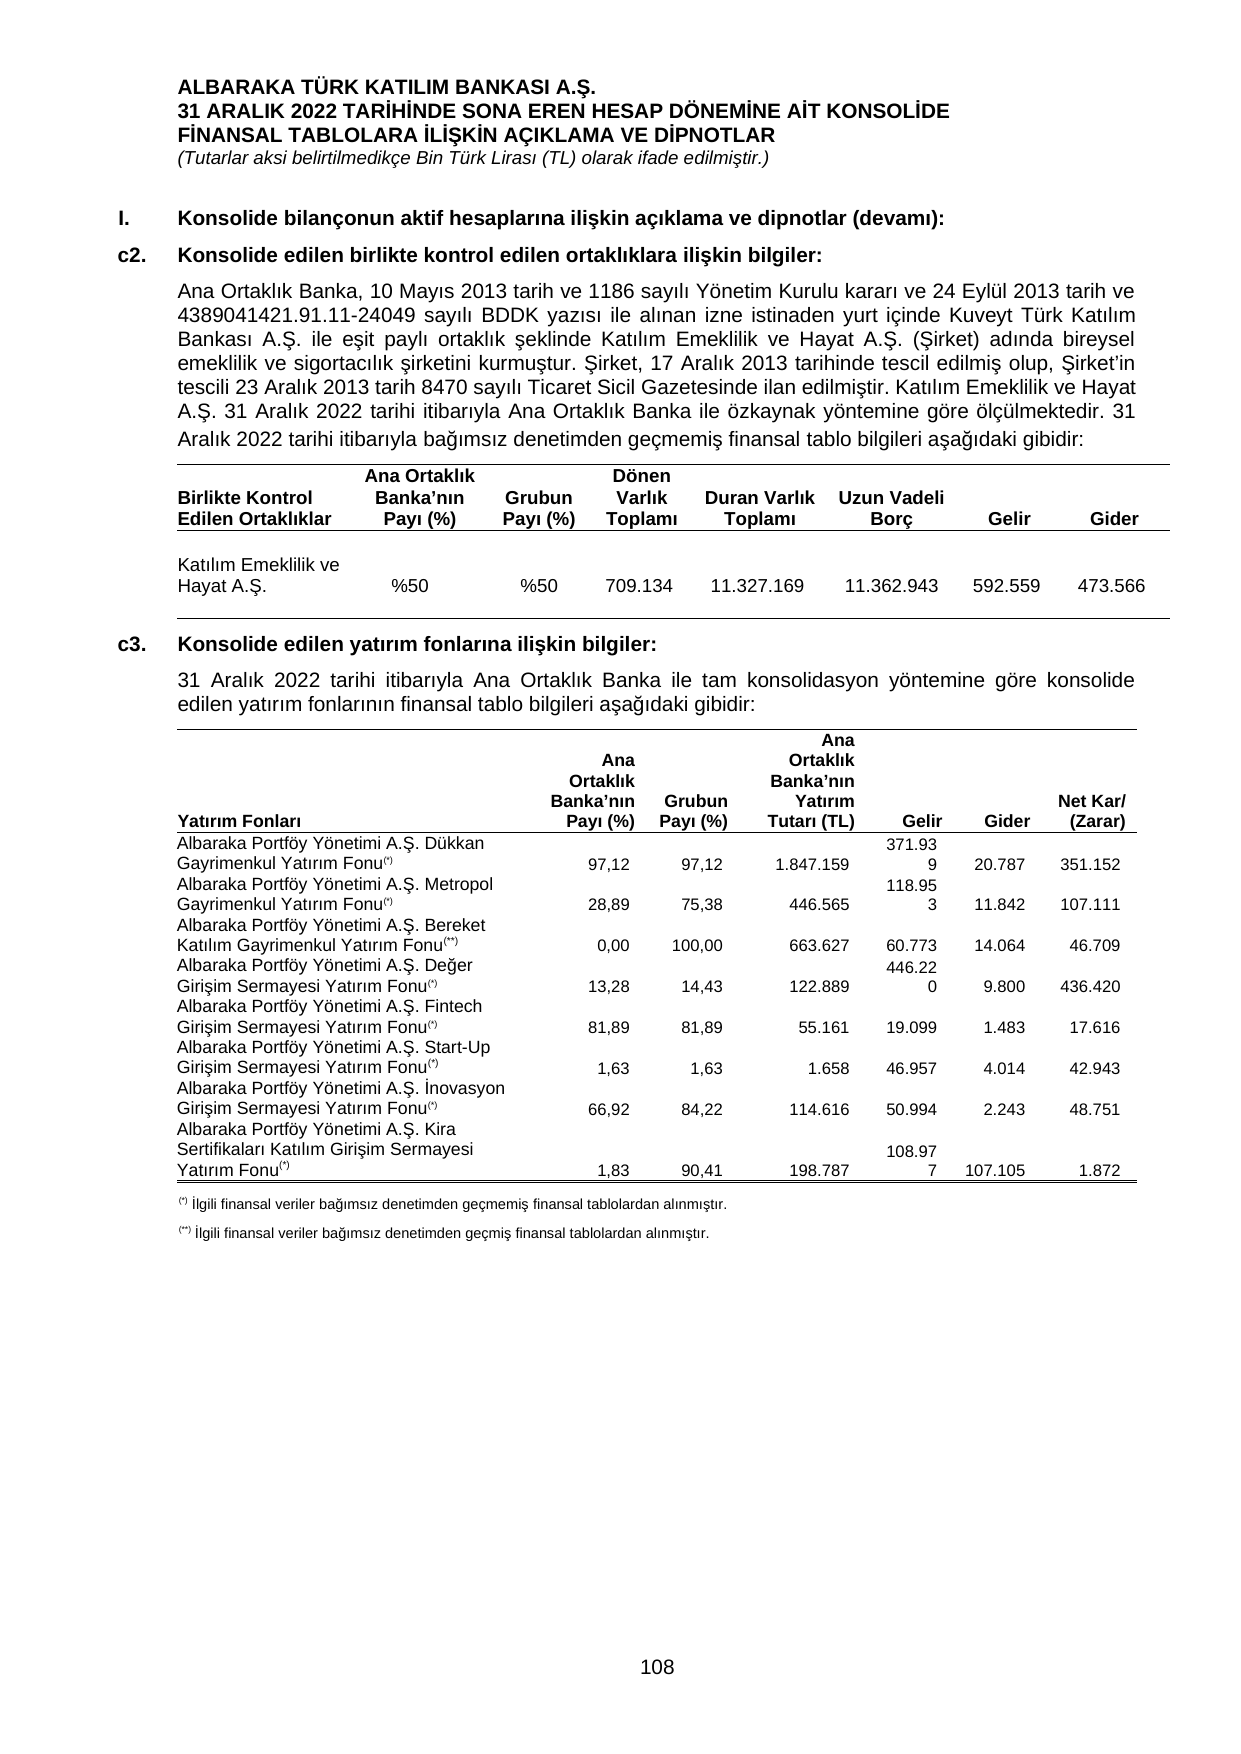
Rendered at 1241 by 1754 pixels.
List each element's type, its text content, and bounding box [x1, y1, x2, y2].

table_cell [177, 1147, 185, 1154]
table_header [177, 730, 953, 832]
text (**) İlgili finansal veriler bağımsız denetimden geçmiş finansal tablolardan alınmıştır. [177, 1224, 1153, 1241]
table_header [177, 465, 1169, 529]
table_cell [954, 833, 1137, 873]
text c2. Konsolide edilen birlikte kontrol edilen ortaklıklara ilişkin bilgiler: [117, 242, 1137, 266]
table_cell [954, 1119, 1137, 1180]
text 31 Aralık 2022 tarihi itibarıyla Ana Ortaklık Banka ile tam konsolidasyon yöntemine göre konsolide edilen yatırım fonlarının finansal tablo bilgileri aşağıdaki gibidir: [177, 668, 1137, 716]
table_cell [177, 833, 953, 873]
text Ana Ortaklık Banka, 10 Mayıs 2013 tarih ve 1186 sayılı Yönetim Kurulu kararı ve 24 Eylül 2013 tarih ve 4389041421.91.11-24049 sayılı BDDK yazısı ile alınan izne istinaden yurt içinde Kuveyt Türk Katılım Bankası A.Ş. ile eşit paylı ortaklık şeklinde Katılım Emeklilik ve Hayat A.Ş. (Şirket) adında bireysel emeklilik ve sigortacılık şirketini kurmuştur. Şirket, 17 Aralık 2013 tarihinde tescil edilmiş olup, Şirket’in tescili 23 Aralık 2013 tarih 8470 sayılı Ticaret Sicil Gazetesinde ilan edilmiştir. Katılım Emeklilik ve Hayat A.Ş. 31 Aralık 2022 tarihi itibarıyla Ana Ortaklık Banka ile özkaynak yöntemine göre ölçülmektedir. 31 Aralık 2022 tarihi itibarıyla bağımsız denetimden geçmemiş finansal tablo bilgileri aşağıdaki gibidir: [177, 279, 1137, 451]
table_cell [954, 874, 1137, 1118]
text (*) İlgili finansal veriler bağımsız denetimden geçmemiş finansal tablolardan alınmıştır. [177, 1195, 1153, 1212]
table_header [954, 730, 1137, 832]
text c3. Konsolide edilen yatırım fonlarına ilişkin bilgiler: [117, 632, 1137, 656]
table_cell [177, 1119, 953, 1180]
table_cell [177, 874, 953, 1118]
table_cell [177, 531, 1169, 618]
text I. Konsolide bilançonun aktif hesaplarına ilişkin açıklama ve dipnotlar (devamı): [118, 206, 1137, 230]
